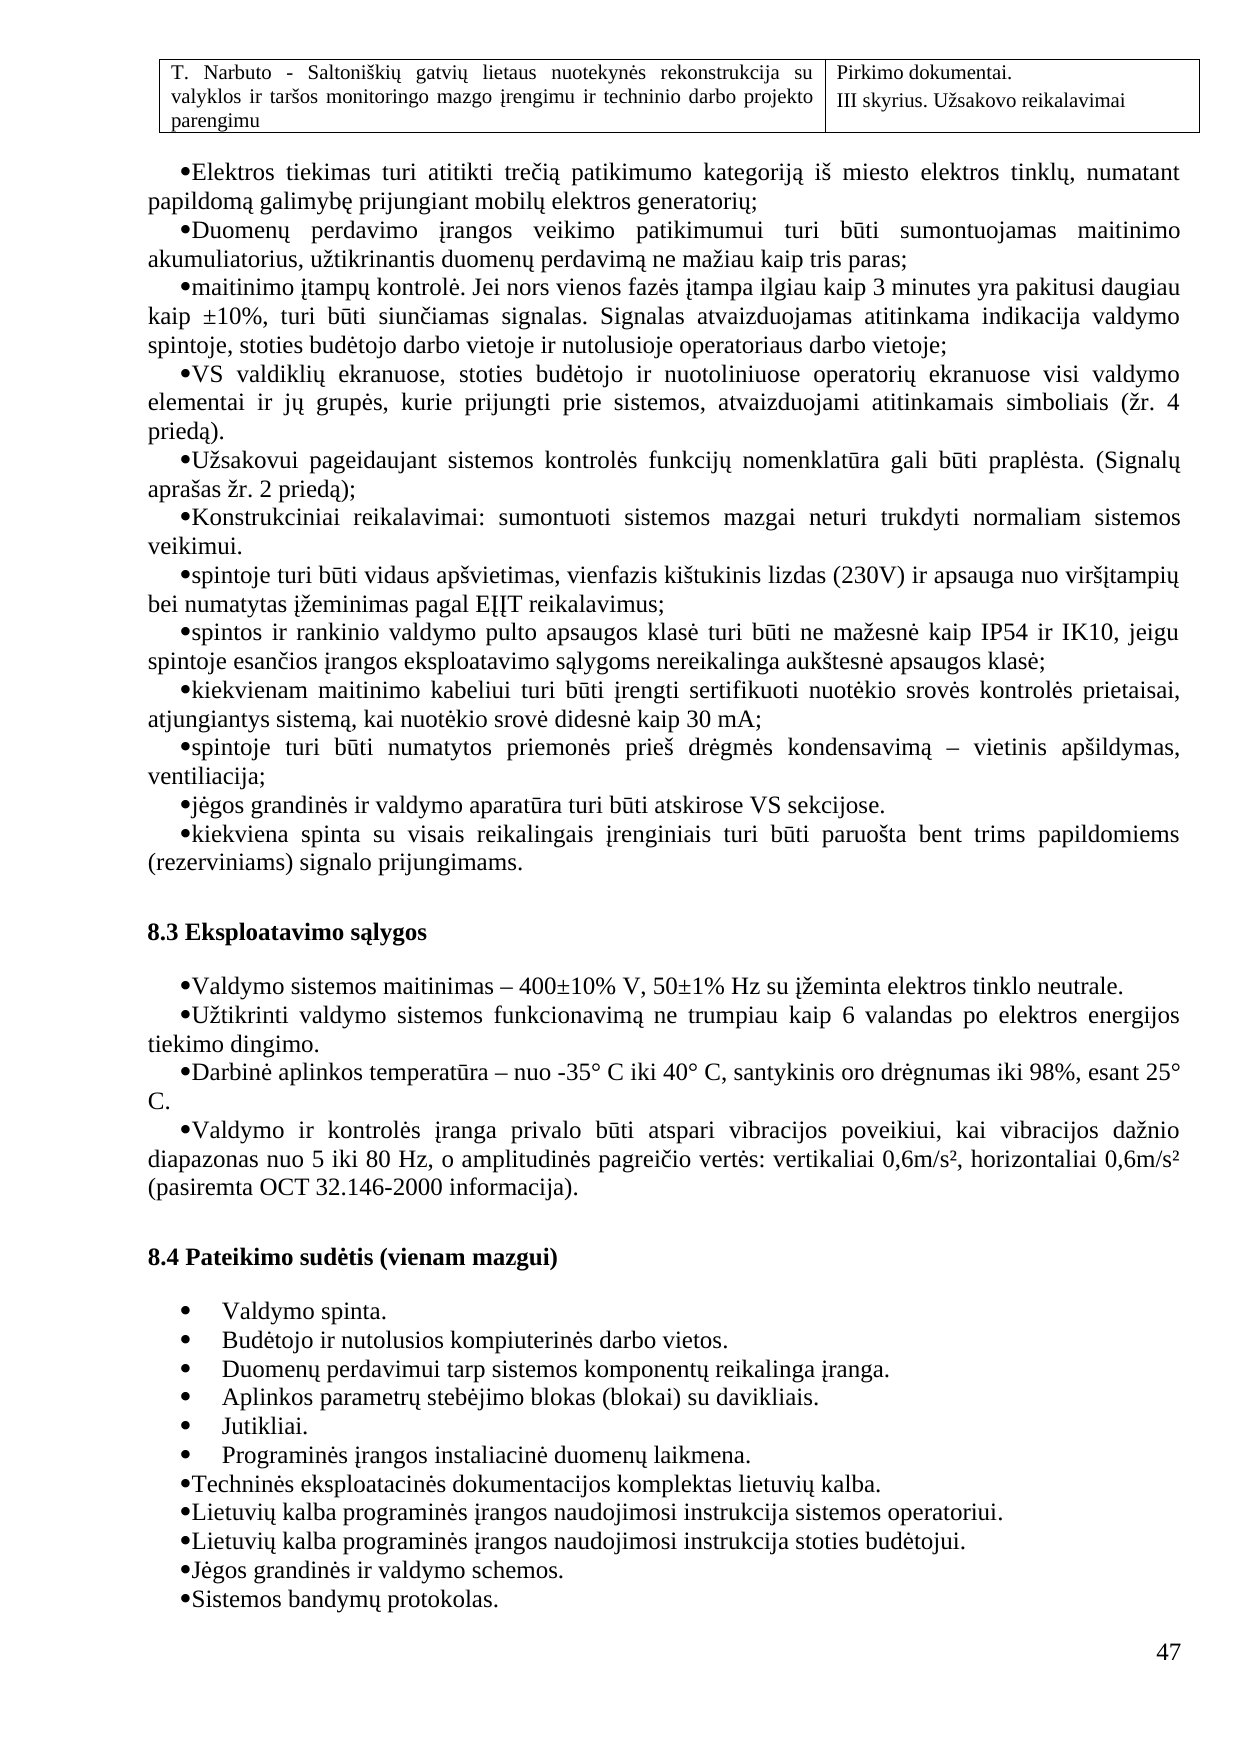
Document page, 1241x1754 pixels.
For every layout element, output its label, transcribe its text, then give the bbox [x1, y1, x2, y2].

list Užsakovui pageidaujant sistemos kontrolės funkcijų nomenklatūra gali būti praplėsta. (Signalų aprašas žr. 2 priedą); [148, 445, 1181, 502]
text 8.4 Pateikimo sudėtis (vienam mazgui) [148, 1242, 1181, 1271]
list Darbinė aplinkos temperatūra – nuo -35° C iki 40° C, santykinis oro drėgnumas iki 98%, esant 25° C. [148, 1057, 1181, 1115]
list jėgos grandinės ir valdymo aparatūra turi būti atskirose VS sekcijose. [148, 790, 1181, 819]
list Jutikliai. [148, 1411, 1181, 1440]
list Duomenų perdavimui tarp sistemos komponentų reikalinga įranga. [148, 1354, 1181, 1382]
list Programinės įrangos instaliacinė duomenų laikmena. [148, 1440, 1181, 1469]
list Duomenų perdavimo įrangos veikimo patikimumui turi būti sumontuojamas maitinimo akumuliatorius, užtikrinantis duomenų perdavimą ne mažiau kaip tris paras; [148, 215, 1181, 272]
list Budėtojo ir nutolusios kompiuterinės darbo vietos. [148, 1325, 1181, 1354]
list Valdymo spinta. [148, 1296, 1181, 1325]
list kiekvienam maitinimo kabeliui turi būti įrengti sertifikuoti nuotėkio srovės kontrolės prietaisai, atjungiantys sistemą, kai nuotėkio srovė didesnė kaip 30 mA; [148, 675, 1181, 732]
list Sistemos bandymų protokolas. [148, 1584, 1181, 1612]
list VS valdiklių ekranuose, stoties budėtojo ir nuotoliniuose operatorių ekranuose visi valdymo elementai ir jų grupės, kurie prijungti prie sistemos, atvaizduojami atitinkamais simboliais (žr. 4 priedą). [148, 359, 1181, 445]
list Lietuvių kalba programinės įrangos naudojimosi instrukcija sistemos operatoriui. [148, 1497, 1181, 1526]
list spintos ir rankinio valdymo pulto apsaugos klasė turi būti ne mažesnė kaip IP54 ir IK10, jeigu spintoje esančios įrangos eksploatavimo sąlygoms nereikalinga aukštesnė apsaugos klasė; [148, 617, 1181, 675]
list Elektros tiekimas turi atitikti trečią patikimumo kategoriją iš miesto elektros tinklų, numatant papildomą galimybę prijungiant mobilų elektros generatorių; [148, 157, 1181, 215]
list spintoje turi būti vidaus apšvietimas, vienfazis kištukinis lizdas (230V) ir apsauga nuo viršįtampių bei numatytas įžeminimas pagal EĮĮT reikalavimus; [148, 560, 1181, 617]
list spintoje turi būti numatytos priemonės prieš drėgmės kondensavimą – vietinis apšildymas, ventiliacija; [148, 732, 1181, 790]
list Valdymo ir kontrolės įranga privalo būti atspari vibracijos poveikiui, kai vibracijos dažnio diapazonas nuo 5 iki 80 Hz, o amplitudinės pagreičio vertės: vertikaliai 0,6m/s², horizontaliai 0,6m/s² (pasiremta OCT 32.146-2000 informacija). [148, 1115, 1181, 1201]
list Užtikrinti valdymo sistemos funkcionavimą ne trumpiau kaip 6 valandas po elektros energijos tiekimo dingimo. [148, 1000, 1181, 1057]
list Konstrukciniai reikalavimai: sumontuoti sistemos mazgai neturi trukdyti normaliam sistemos veikimui. [148, 502, 1181, 560]
list maitinimo įtampų kontrolė. Jei nors vienos fazės įtampa ilgiau kaip 3 minutes yra pakitusi daugiau kaip ±10%, turi būti siunčiamas signalas. Signalas atvaizduojamas atitinkama indikacija valdymo spintoje, stoties budėtojo darbo vietoje ir nutolusioje operatoriaus darbo vietoje; [148, 272, 1181, 359]
list kiekviena spinta su visais reikalingais įrenginiais turi būti paruošta bent trims papildomiems (rezerviniams) signalo prijungimams. [148, 819, 1181, 876]
list Techninės eksploatacinės dokumentacijos komplektas lietuvių kalba. [148, 1469, 1181, 1497]
list Valdymo sistemos maitinimas – 400±10% V, 50±1% Hz su įžeminta elektros tinklo neutrale. [148, 971, 1181, 1000]
list Jėgos grandinės ir valdymo schemos. [148, 1555, 1181, 1584]
list Lietuvių kalba programinės įrangos naudojimosi instrukcija stoties budėtojui. [148, 1526, 1181, 1555]
text 8.3 Eksploatavimo sąlygos [147, 917, 1181, 946]
list Aplinkos parametrų stebėjimo blokas (blokai) su davikliais. [148, 1382, 1181, 1411]
